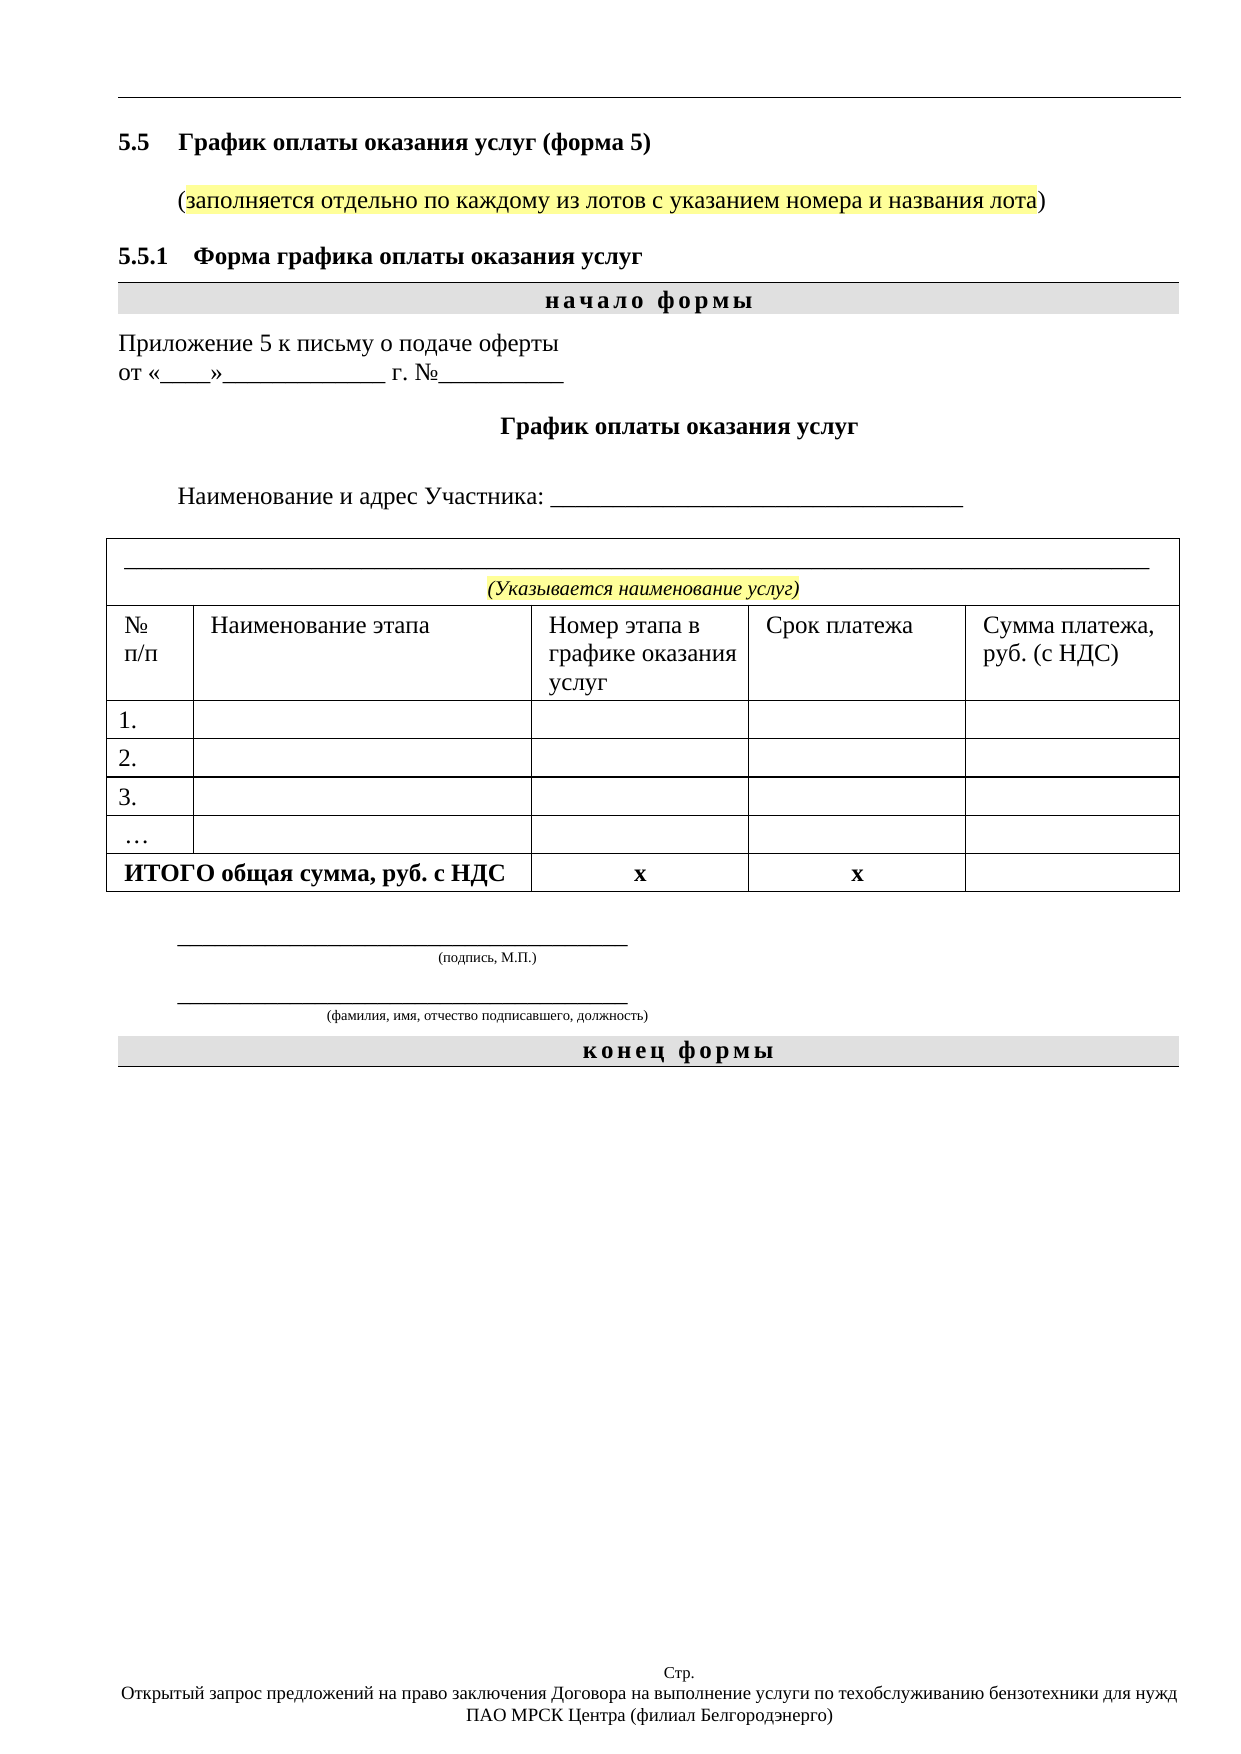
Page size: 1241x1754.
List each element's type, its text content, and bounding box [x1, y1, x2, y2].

table_header __________________________________________________________________________________ (Указывается наименование услуг) [107, 539, 1179, 604]
table_cell [749, 816, 965, 853]
table_cell Срок платежа [749, 606, 965, 700]
subtitle График оплаты оказания услуг (форма 5) [118, 127, 1181, 156]
table_cell х [532, 854, 748, 891]
table_cell [194, 778, 531, 814]
table_cell х [749, 854, 965, 891]
text Наименование и адрес Участника: _________________________________ [118, 481, 1181, 509]
text (фамилия, имя, отчество подписавшего, должность) [118, 1007, 797, 1036]
table_cell [532, 739, 748, 776]
table_cell [194, 701, 531, 738]
table_cell [966, 739, 1179, 776]
table_cell [966, 854, 1179, 891]
text Приложение 5 к письму о подаче оферты от «____»_____________ г. №__________ [118, 328, 1181, 386]
table_cell [966, 816, 1179, 853]
table_cell [532, 816, 748, 853]
table_cell Наименование этапа [194, 606, 531, 700]
table_cell [107, 739, 193, 776]
table_cell [532, 701, 748, 738]
table_cell [966, 701, 1179, 738]
table_cell [532, 778, 748, 814]
table_cell ИТОГО общая сумма, руб. с НДС [107, 854, 531, 891]
table_cell [107, 701, 193, 738]
subtitle Форма графика оплаты оказания услуг [118, 241, 1181, 269]
text График оплаты оказания услуг [118, 411, 1181, 439]
table_cell [194, 816, 531, 853]
table_cell [966, 778, 1179, 814]
text (подпись, М.П.) [118, 949, 797, 978]
table_cell … [107, 816, 193, 853]
text начало формы [118, 283, 1179, 314]
table_cell [107, 778, 193, 814]
text конец формы [118, 1036, 1179, 1066]
text ____________________________________ [118, 978, 1181, 1007]
table_cell [749, 778, 965, 814]
table_cell Сумма платежа, руб. (с НДС) [966, 606, 1179, 700]
table_cell [749, 739, 965, 776]
table_cell № п/п [107, 606, 193, 700]
table_cell Номер этапа в графике оказания услуг [532, 606, 748, 700]
text ____________________________________ [118, 921, 1181, 949]
table_cell [749, 701, 965, 738]
table_cell [194, 739, 531, 776]
